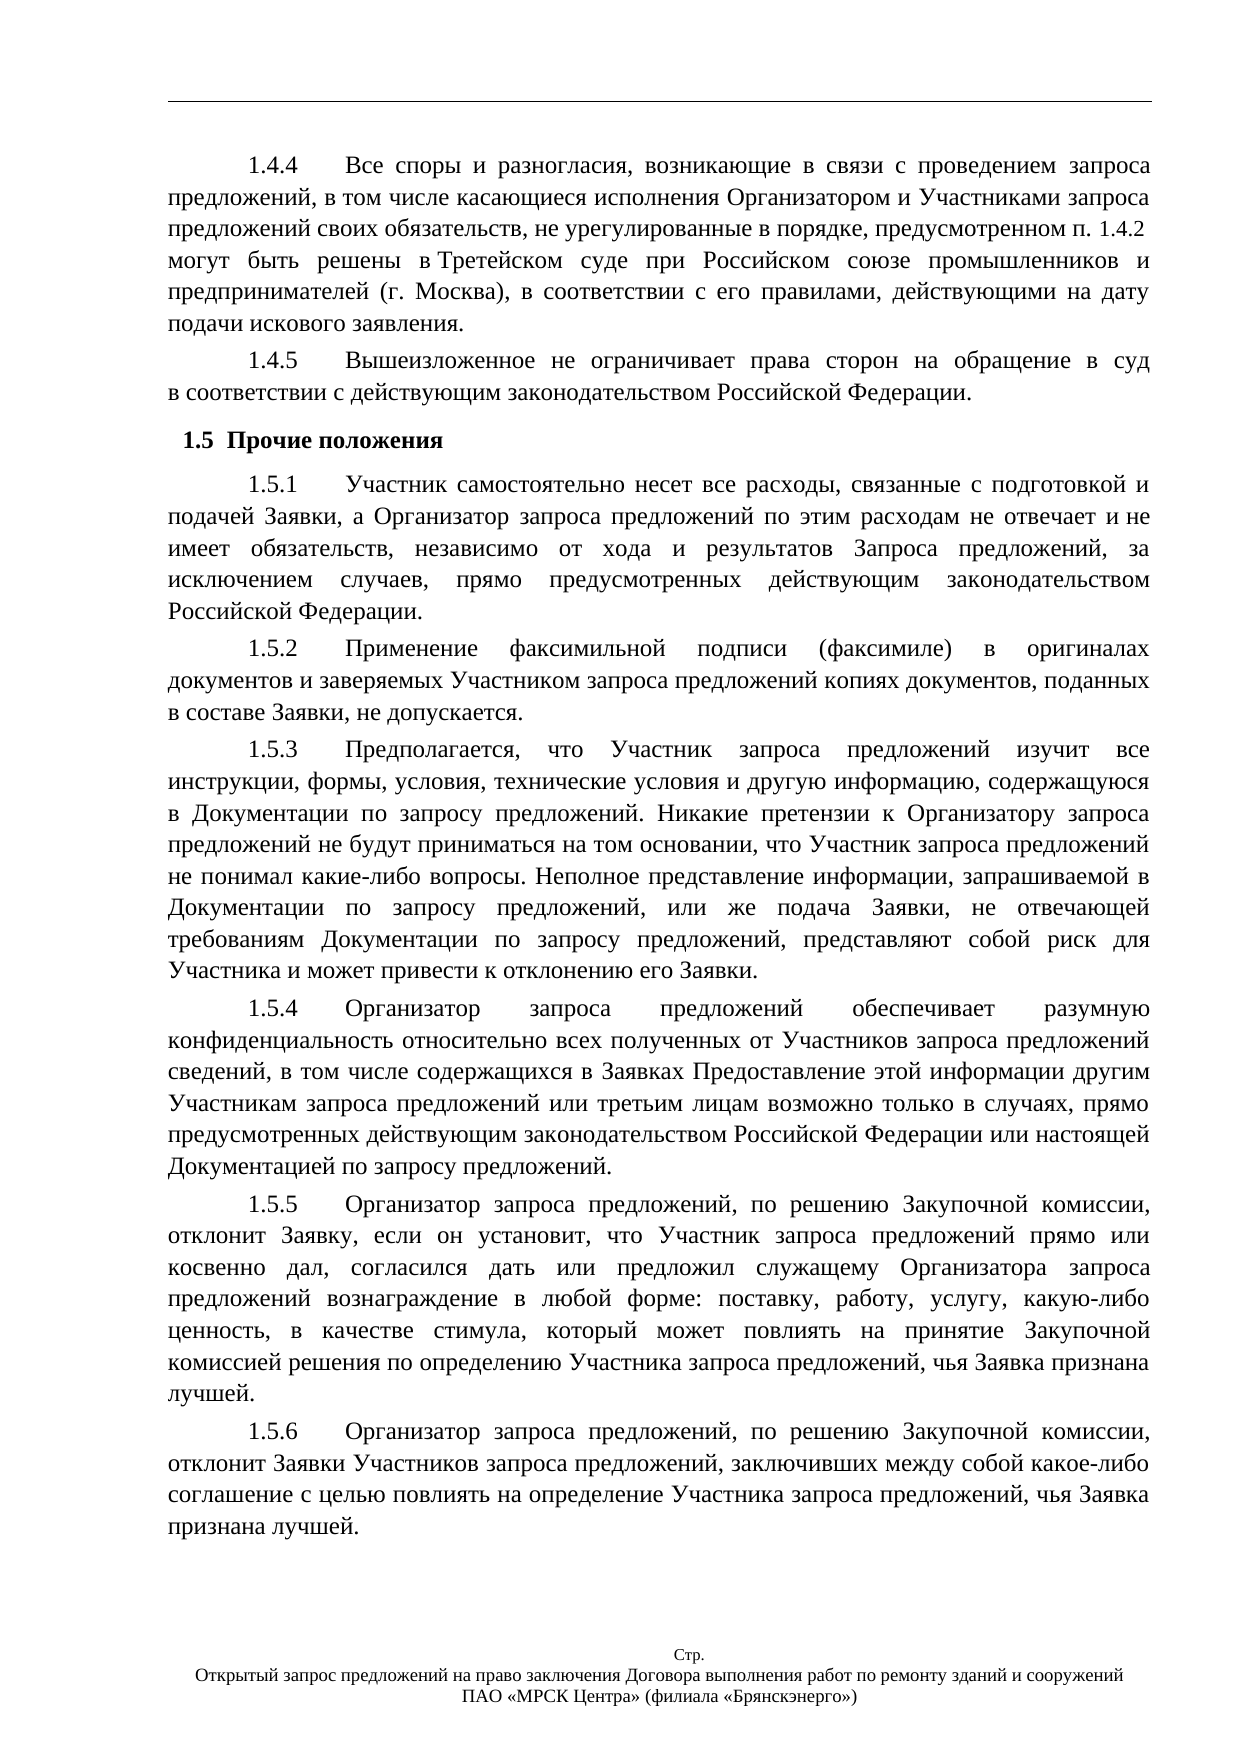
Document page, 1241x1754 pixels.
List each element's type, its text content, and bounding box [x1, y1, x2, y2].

list Все споры и разногласия, возникающие в связи с проведением запроса предложений, в том числе касающиеся исполнения Организатором и Участниками запроса предложений своих обязательств, не урегулированные в порядке, предусмотренном п. 1.4.2 могут быть решены в Третейском суде при Российском союзе промышленников и предпринимателей (г. Москва), в соответствии с его правилами, действующими на дату подачи искового заявления. [168, 150, 1150, 337]
list Вышеизложенное не ограничивает права сторон на обращение в суд в соответствии с действующим законодательством Российской Федерации. [168, 346, 1150, 406]
list Применение факсимильной подписи (факсимиле) в оригиналах документов и заверяемых Участником запроса предложений копиях документов, поданных в составе Заявки, не допускается. [168, 633, 1150, 725]
list Организатор запроса предложений, по решению Закупочной комиссии, отклонит Заявки Участников запроса предложений, заключивших между собой какое-либо соглашение с целью повлиять на определение Участника запроса предложений, чья Заявка признана лучшей. [168, 1416, 1150, 1539]
list Предполагается, что Участник запроса предложений изучит все инструкции, формы, условия, технические условия и другую информацию, содержащуюся в Документации по запросу предложений. Никакие претензии к Организатору запроса предложений не будут приниматься на том основании, что Участник запроса предложений не понимал какие-либо вопросы. Неполное представление информации, запрашиваемой в Документации по запросу предложений, или же подача Заявки, не отвечающей требованиям Документации по запросу предложений, представляют собой риск для Участника и может привести к отклонению его Заявки. [168, 734, 1150, 984]
list Организатор запроса предложений обеспечивает разумную конфиденциальность относительно всех полученных от Участников запроса предложений сведений, в том числе содержащихся в Заявках Предоставление этой информации другим Участникам запроса предложений или третьим лицам возможно только в случаях, прямо предусмотренных действующим законодательством Российской Федерации или настоящей Документацией по запросу предложений. [168, 993, 1150, 1180]
list Участник самостоятельно несет все расходы, связанные с подготовкой и подачей Заявки, а Организатор запроса предложений по этим расходам не отвечает и не имеет обязательств, независимо от хода и результатов Запроса предложений, за исключением случаев, прямо предусмотренных действующим законодательством Российской Федерации. [168, 469, 1150, 624]
subtitle Прочие положения [182, 425, 1152, 454]
list Организатор запроса предложений, по решению Закупочной комиссии, отклонит Заявку, если он установит, что Участник запроса предложений прямо или косвенно дал, согласился дать или предложил служащему Организатора запроса предложений вознаграждение в любой форме: поставку, работу, услугу, какую-либо ценность, в качестве стимула, который может повлиять на принятие Закупочной комиссией решения по определению Участника запроса предложений, чья Заявка признана лучшей. [168, 1189, 1150, 1407]
